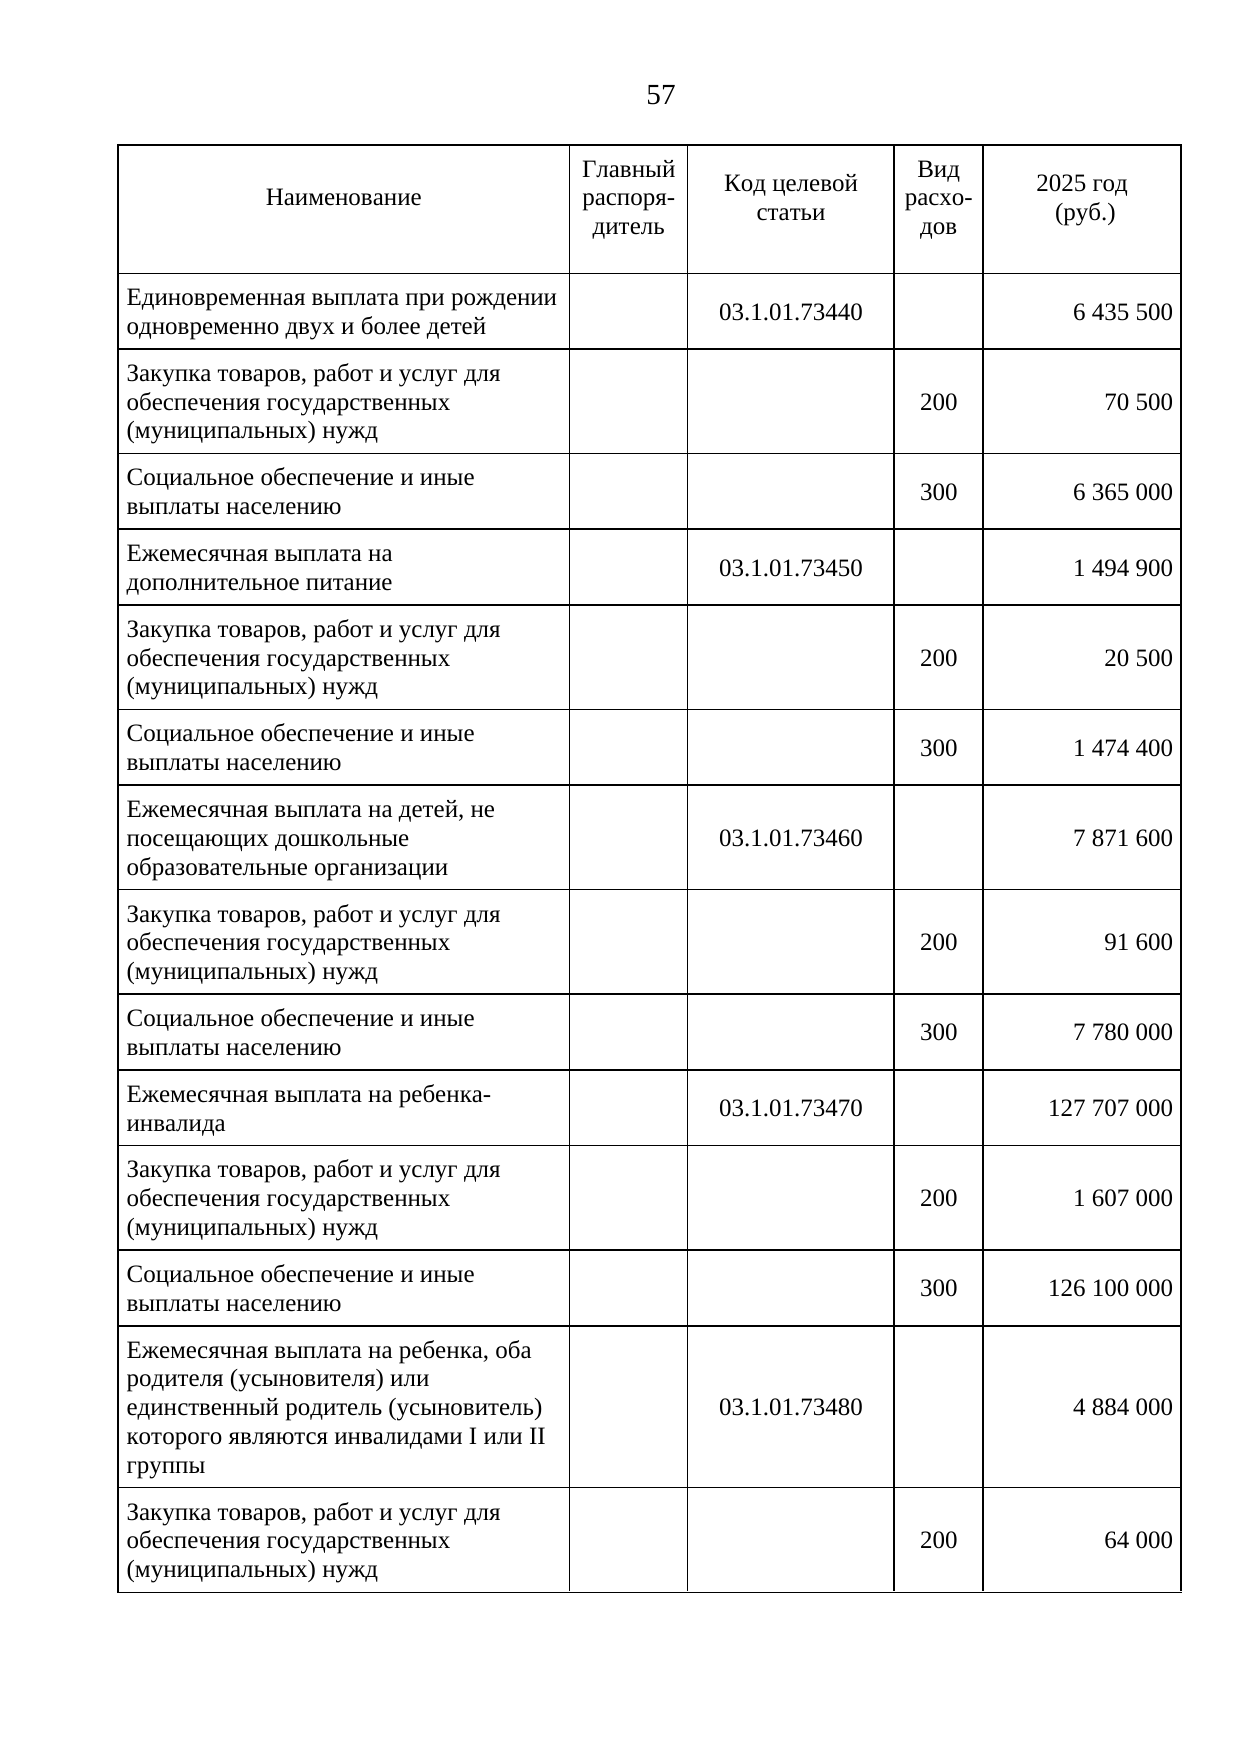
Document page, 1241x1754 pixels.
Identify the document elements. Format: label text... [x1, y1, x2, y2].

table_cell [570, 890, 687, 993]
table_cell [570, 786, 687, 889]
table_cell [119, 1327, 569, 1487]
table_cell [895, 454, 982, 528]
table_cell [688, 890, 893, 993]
table_header Главный распоря-дитель [570, 146, 687, 272]
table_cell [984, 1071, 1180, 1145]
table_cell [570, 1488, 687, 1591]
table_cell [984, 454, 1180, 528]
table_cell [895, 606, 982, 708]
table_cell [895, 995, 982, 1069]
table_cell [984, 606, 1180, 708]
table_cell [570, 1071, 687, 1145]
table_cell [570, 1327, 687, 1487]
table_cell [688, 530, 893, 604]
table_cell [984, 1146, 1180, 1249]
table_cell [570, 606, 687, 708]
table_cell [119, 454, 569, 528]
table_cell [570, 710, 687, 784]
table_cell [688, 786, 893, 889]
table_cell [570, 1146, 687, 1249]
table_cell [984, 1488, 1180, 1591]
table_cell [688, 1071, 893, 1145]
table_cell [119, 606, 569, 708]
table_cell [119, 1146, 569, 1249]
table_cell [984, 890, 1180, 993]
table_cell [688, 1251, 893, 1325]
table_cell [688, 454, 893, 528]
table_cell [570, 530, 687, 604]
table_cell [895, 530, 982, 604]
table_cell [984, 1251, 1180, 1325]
table_header Наименование [119, 146, 569, 272]
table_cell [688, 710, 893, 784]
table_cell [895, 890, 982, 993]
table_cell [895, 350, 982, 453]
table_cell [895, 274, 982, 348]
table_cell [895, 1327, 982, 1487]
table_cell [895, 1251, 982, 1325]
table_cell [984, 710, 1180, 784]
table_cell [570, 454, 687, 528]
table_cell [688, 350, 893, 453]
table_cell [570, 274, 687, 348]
table_header Код целевой статьи [688, 146, 893, 272]
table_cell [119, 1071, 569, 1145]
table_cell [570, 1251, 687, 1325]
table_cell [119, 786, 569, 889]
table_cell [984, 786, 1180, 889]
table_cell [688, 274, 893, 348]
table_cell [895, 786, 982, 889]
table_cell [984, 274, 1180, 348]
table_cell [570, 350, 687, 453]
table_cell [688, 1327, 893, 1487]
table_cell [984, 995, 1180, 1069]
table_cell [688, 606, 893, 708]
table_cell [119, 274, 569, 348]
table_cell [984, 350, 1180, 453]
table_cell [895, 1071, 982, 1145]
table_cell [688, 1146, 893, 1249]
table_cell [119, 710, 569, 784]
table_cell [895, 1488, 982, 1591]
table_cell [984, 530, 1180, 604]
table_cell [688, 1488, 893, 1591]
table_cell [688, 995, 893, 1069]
table_header Вид расхо- дов [895, 146, 982, 272]
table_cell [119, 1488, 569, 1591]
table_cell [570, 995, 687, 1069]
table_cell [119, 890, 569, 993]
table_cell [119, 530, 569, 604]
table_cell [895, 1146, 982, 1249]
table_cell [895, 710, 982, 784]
table_header 2025 год (руб.) [984, 146, 1180, 272]
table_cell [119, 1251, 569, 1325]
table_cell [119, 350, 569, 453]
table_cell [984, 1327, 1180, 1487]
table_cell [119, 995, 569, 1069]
